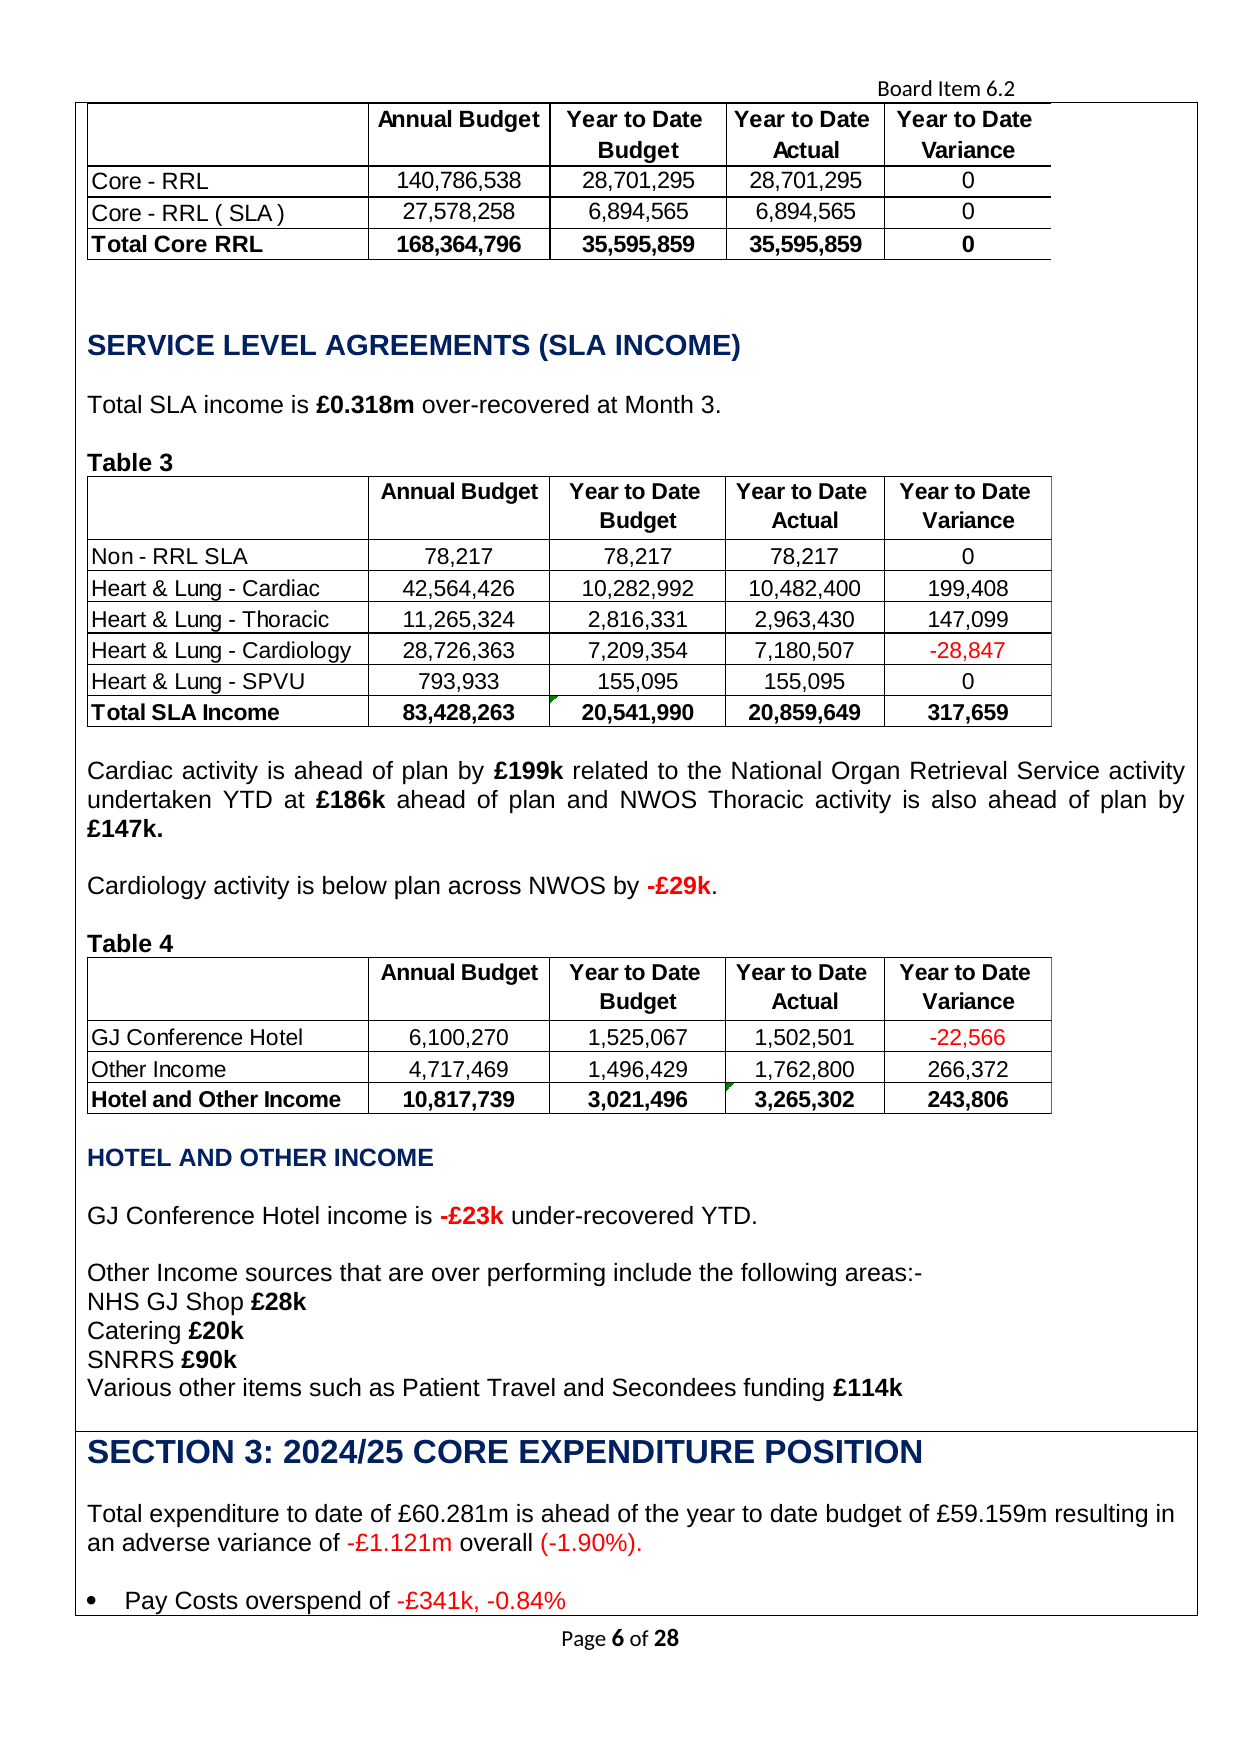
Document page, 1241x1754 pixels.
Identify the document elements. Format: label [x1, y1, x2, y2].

table_cell [76, 1432, 1197, 1614]
table_cell [76, 103, 1197, 1431]
